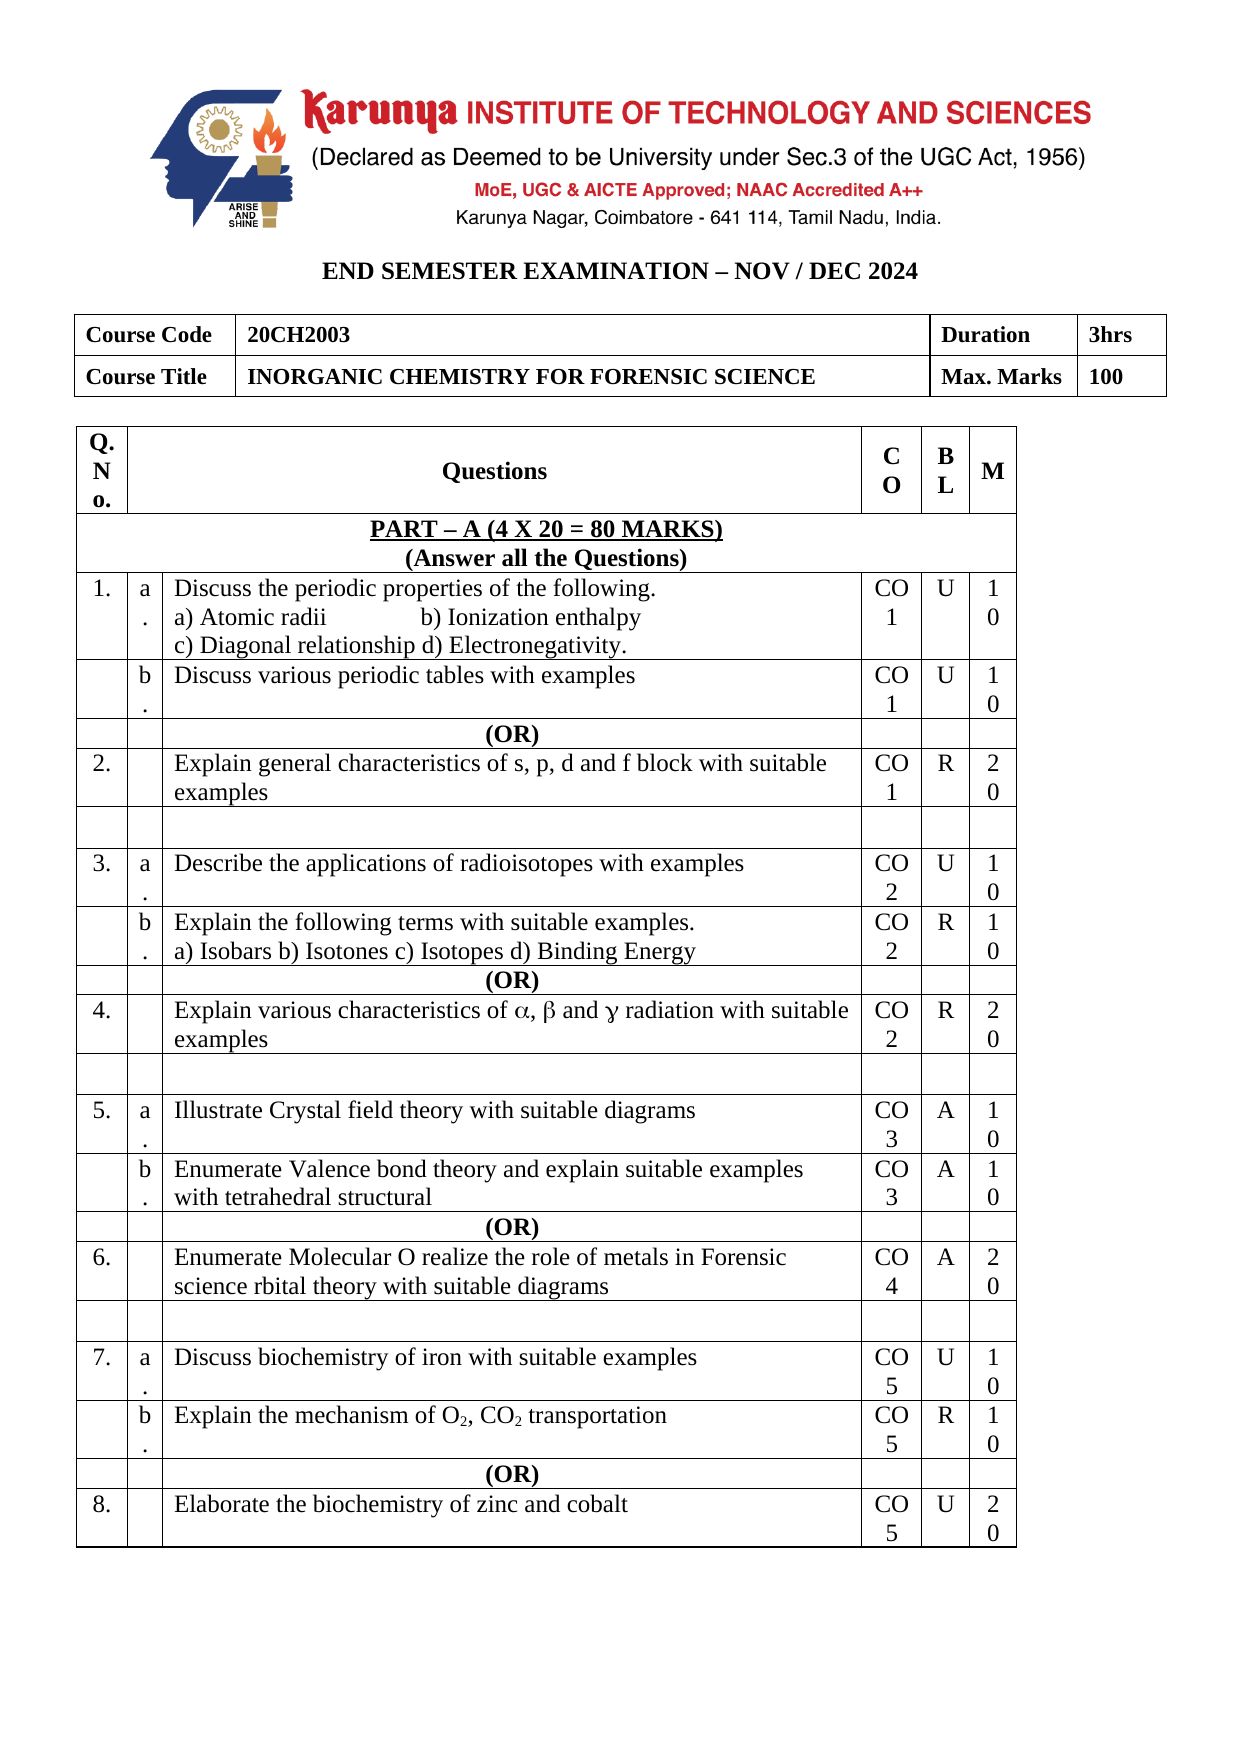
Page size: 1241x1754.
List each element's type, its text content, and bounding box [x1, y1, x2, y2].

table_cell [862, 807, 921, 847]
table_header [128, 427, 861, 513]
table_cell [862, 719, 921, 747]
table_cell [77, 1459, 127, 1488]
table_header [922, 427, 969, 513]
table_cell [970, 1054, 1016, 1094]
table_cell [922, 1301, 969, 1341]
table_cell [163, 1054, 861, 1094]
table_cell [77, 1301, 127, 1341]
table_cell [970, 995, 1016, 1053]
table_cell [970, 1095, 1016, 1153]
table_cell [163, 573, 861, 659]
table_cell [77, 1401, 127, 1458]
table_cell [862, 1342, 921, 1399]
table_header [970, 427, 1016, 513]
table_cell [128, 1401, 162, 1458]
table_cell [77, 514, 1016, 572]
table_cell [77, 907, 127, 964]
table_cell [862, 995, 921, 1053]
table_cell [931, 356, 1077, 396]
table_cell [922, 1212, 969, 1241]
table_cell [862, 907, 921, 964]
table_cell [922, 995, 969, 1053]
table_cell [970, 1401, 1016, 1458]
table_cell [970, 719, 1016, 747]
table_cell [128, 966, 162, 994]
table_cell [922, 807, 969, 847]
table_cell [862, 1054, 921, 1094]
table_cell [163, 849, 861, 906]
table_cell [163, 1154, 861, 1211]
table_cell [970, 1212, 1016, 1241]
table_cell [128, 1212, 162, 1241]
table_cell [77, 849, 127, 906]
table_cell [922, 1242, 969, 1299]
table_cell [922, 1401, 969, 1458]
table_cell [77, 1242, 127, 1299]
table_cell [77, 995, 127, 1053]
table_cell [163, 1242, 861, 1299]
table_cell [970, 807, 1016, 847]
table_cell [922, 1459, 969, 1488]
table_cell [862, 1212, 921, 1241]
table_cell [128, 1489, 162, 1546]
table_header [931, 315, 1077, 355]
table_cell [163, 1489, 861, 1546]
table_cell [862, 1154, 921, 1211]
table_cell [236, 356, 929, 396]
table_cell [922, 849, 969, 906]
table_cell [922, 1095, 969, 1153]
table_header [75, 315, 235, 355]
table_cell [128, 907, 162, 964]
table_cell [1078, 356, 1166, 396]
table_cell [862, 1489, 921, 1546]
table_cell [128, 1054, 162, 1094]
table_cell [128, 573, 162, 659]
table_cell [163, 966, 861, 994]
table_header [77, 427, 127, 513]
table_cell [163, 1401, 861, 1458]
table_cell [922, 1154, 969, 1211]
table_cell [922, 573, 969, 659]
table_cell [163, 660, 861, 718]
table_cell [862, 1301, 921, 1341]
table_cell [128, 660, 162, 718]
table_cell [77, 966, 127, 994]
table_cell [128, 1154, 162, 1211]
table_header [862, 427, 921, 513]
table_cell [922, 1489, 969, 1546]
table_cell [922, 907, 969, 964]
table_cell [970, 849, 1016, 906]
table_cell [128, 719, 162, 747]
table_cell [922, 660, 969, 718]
text END SEMESTER EXAMINATION – NOV / DEC 2024 [150, 256, 1090, 285]
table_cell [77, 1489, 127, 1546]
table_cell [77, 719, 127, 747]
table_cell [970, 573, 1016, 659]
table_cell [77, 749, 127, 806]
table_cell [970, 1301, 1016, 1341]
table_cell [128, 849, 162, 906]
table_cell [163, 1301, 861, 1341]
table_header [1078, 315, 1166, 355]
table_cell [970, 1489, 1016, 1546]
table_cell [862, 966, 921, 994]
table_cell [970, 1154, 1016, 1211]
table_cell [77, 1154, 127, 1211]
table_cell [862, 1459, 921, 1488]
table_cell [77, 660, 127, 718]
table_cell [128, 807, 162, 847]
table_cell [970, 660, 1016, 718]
picture [150, 89, 1091, 228]
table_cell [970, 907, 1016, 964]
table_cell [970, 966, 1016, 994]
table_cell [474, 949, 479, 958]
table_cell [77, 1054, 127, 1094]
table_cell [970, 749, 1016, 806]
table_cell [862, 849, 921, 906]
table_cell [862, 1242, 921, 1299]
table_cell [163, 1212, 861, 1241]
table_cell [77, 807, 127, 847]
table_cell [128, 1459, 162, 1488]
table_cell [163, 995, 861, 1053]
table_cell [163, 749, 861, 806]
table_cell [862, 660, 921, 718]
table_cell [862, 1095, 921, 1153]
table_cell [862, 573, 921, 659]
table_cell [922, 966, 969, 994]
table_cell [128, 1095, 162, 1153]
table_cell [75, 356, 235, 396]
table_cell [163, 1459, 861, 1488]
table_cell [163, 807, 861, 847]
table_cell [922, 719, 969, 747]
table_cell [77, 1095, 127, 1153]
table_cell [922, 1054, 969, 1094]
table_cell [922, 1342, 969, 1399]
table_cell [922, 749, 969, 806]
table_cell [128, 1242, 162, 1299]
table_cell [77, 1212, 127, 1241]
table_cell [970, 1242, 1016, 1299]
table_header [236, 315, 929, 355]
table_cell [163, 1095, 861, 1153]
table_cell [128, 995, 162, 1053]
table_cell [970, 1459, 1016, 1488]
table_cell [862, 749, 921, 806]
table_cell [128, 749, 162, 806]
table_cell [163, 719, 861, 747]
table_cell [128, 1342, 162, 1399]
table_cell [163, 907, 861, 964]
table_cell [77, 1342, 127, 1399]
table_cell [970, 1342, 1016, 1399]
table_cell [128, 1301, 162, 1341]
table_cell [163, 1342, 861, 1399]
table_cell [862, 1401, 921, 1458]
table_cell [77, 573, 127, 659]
